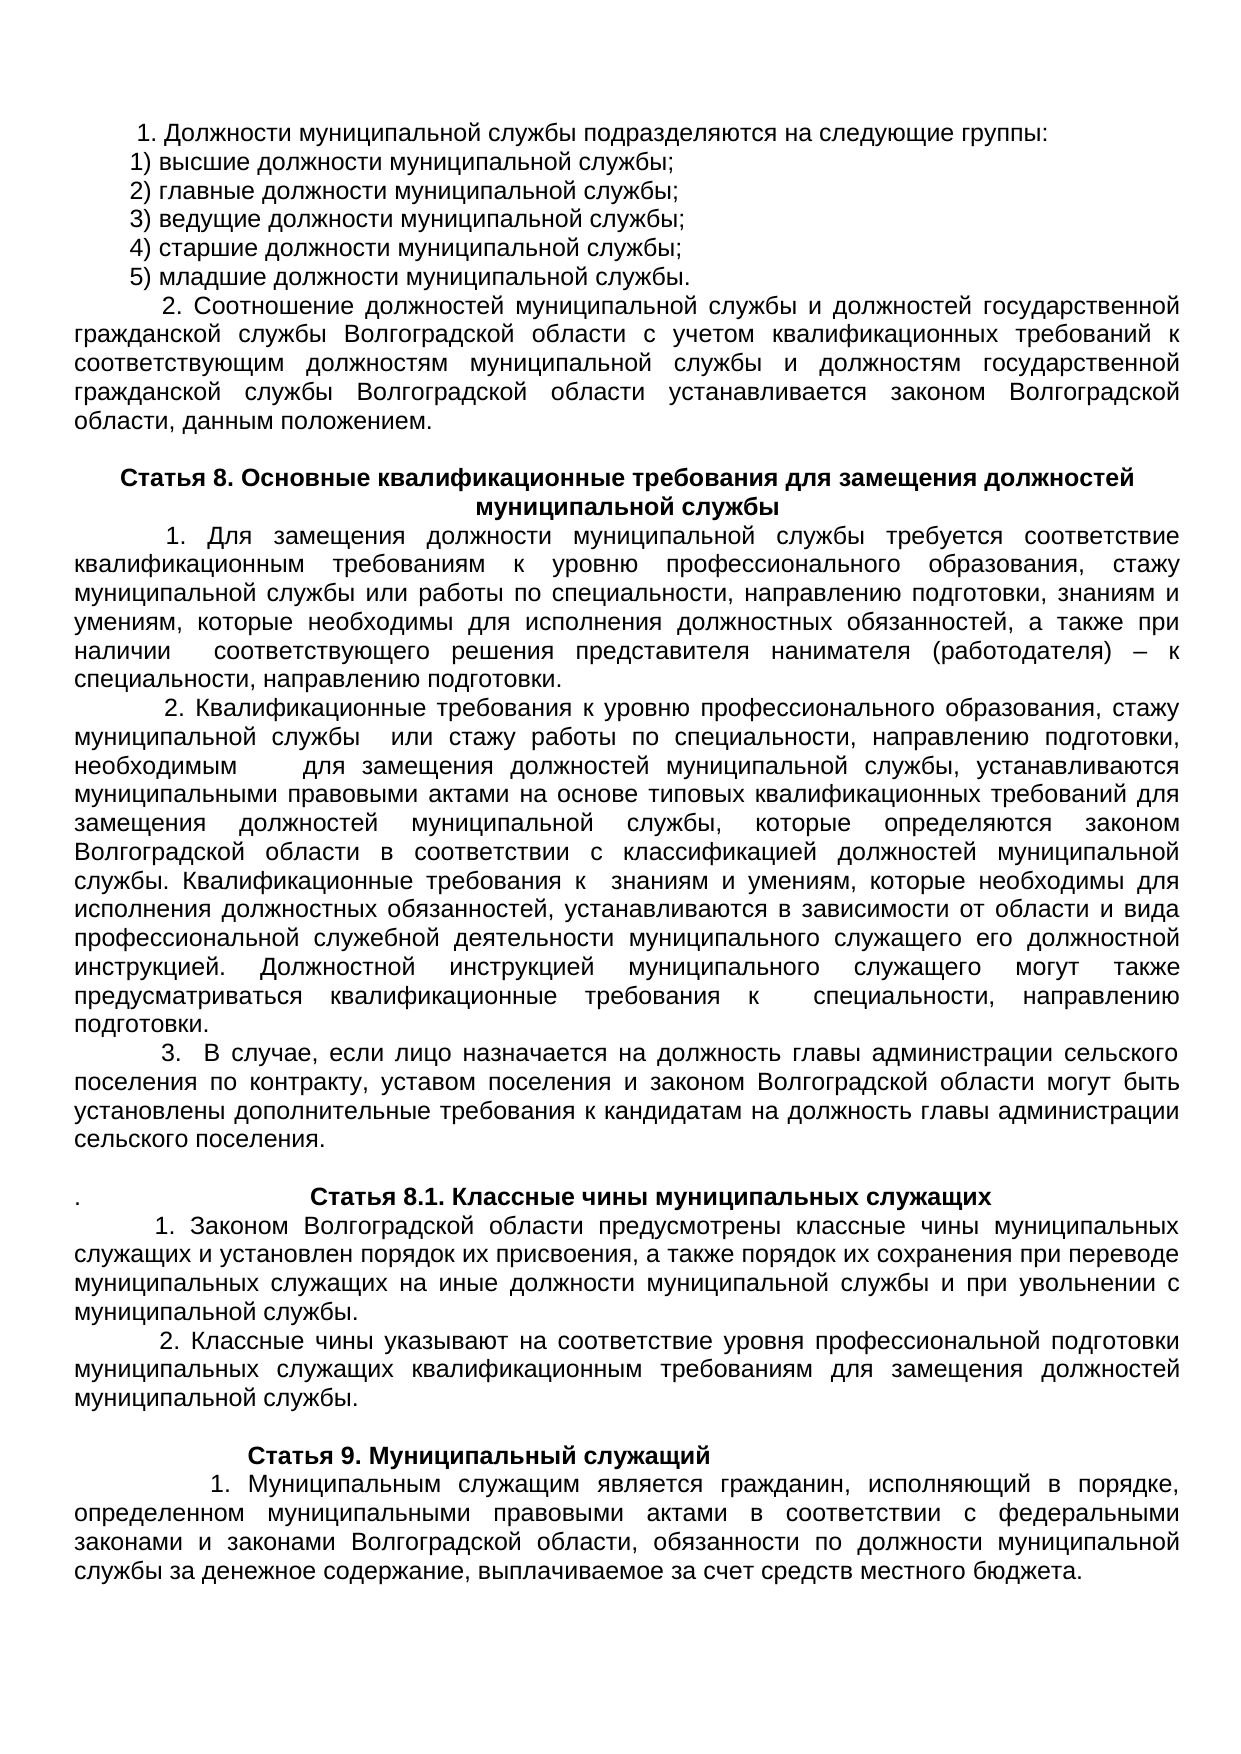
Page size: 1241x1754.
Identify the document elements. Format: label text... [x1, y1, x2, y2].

text 2. Классные чины указывают на соответствие уровня профессиональной подготовки муниципальных служащих квалификационным требованиям для замещения должностей муниципальной службы. [74, 1326, 1181, 1412]
text Статья 8. Основные квалификационные требования для замещения должностей муниципальной службы [74, 463, 1181, 521]
text 2. Соотношение должностей муниципальной службы и должностей государственной гражданской службы Волгоградской области с учетом квалификационных требований к соответствующим должностям муниципальной службы и должностям государственной гражданской службы Волгоградской области устанавливается законом Волгоградской области, данным положением. [74, 291, 1181, 434]
text 1. Муниципальным служащим является гражданин, исполняющий в порядке, определенном муниципальными правовыми актами в соответствии с федеральными законами и законами Волгоградской области, обязанности по должности муниципальной службы за денежное содержание, выплачиваемое за счет средств местного бюджета. [74, 1469, 1181, 1584]
text 1. Законом Волгоградской области предусмотрены классные чины муниципальных служащих и установлен порядок их присвоения, а также порядок их сохранения при переводе муниципальных служащих на иные должности муниципальной службы и при увольнении с муниципальной службы. [74, 1211, 1181, 1326]
text 2. Квалификационные требования к уровню профессионального образования, стажу муниципальной службы или стажу работы по специальности, направлению подготовки, необходимым для замещения должностей муниципальной службы, устанавливаются муниципальными правовыми актами на основе типовых квалификационных требований для замещения должностей муниципальной службы, которые определяются законом Волгоградской области в соответствии с классификацией должностей муниципальной службы. Квалификационные требования к знаниям и умениям, которые необходимы для исполнения должностных обязанностей, устанавливаются в зависимости от области и вида профессиональной служебной деятельности муниципального служащего его должностной инструкцией. Должностной инструкцией муниципального служащего могут также предусматриваться квалификационные требования к специальности, направлению подготовки. [74, 693, 1181, 1038]
text 1. Должности муниципальной службы подразделяются на следующие группы: [74, 118, 1181, 147]
text 2) главные должности муниципальной службы; [74, 176, 1181, 204]
text 5) младшие должности муниципальной службы. [74, 262, 1181, 291]
text 3) ведущие должности муниципальной службы; [74, 204, 1181, 233]
text 3. В случае, если лицо назначается на должность главы администрации сельского поселения по контракту, уставом поселения и законом Волгоградской области могут быть установлены дополнительные требования к кандидатам на должность главы администрации сельского поселения. [74, 1038, 1181, 1153]
text 1) высшие должности муниципальной службы; [74, 147, 1181, 176]
text Статья 9. Муниципальный служащий [74, 1441, 1181, 1469]
text . Статья 8.1. Классные чины муниципальных служащих [74, 1182, 1181, 1211]
text 1. Для замещения должности муниципальной службы требуется соответствие квалификационным требованиям к уровню профессионального образования, стажу муниципальной службы или работы по специальности, направлению подготовки, знаниям и умениям, которые необходимы для исполнения должностных обязанностей, а также при наличии соответствующего решения представителя нанимателя (работодателя) – к специальности, направлению подготовки. [74, 521, 1181, 693]
text 4) старшие должности муниципальной службы; [74, 233, 1181, 262]
